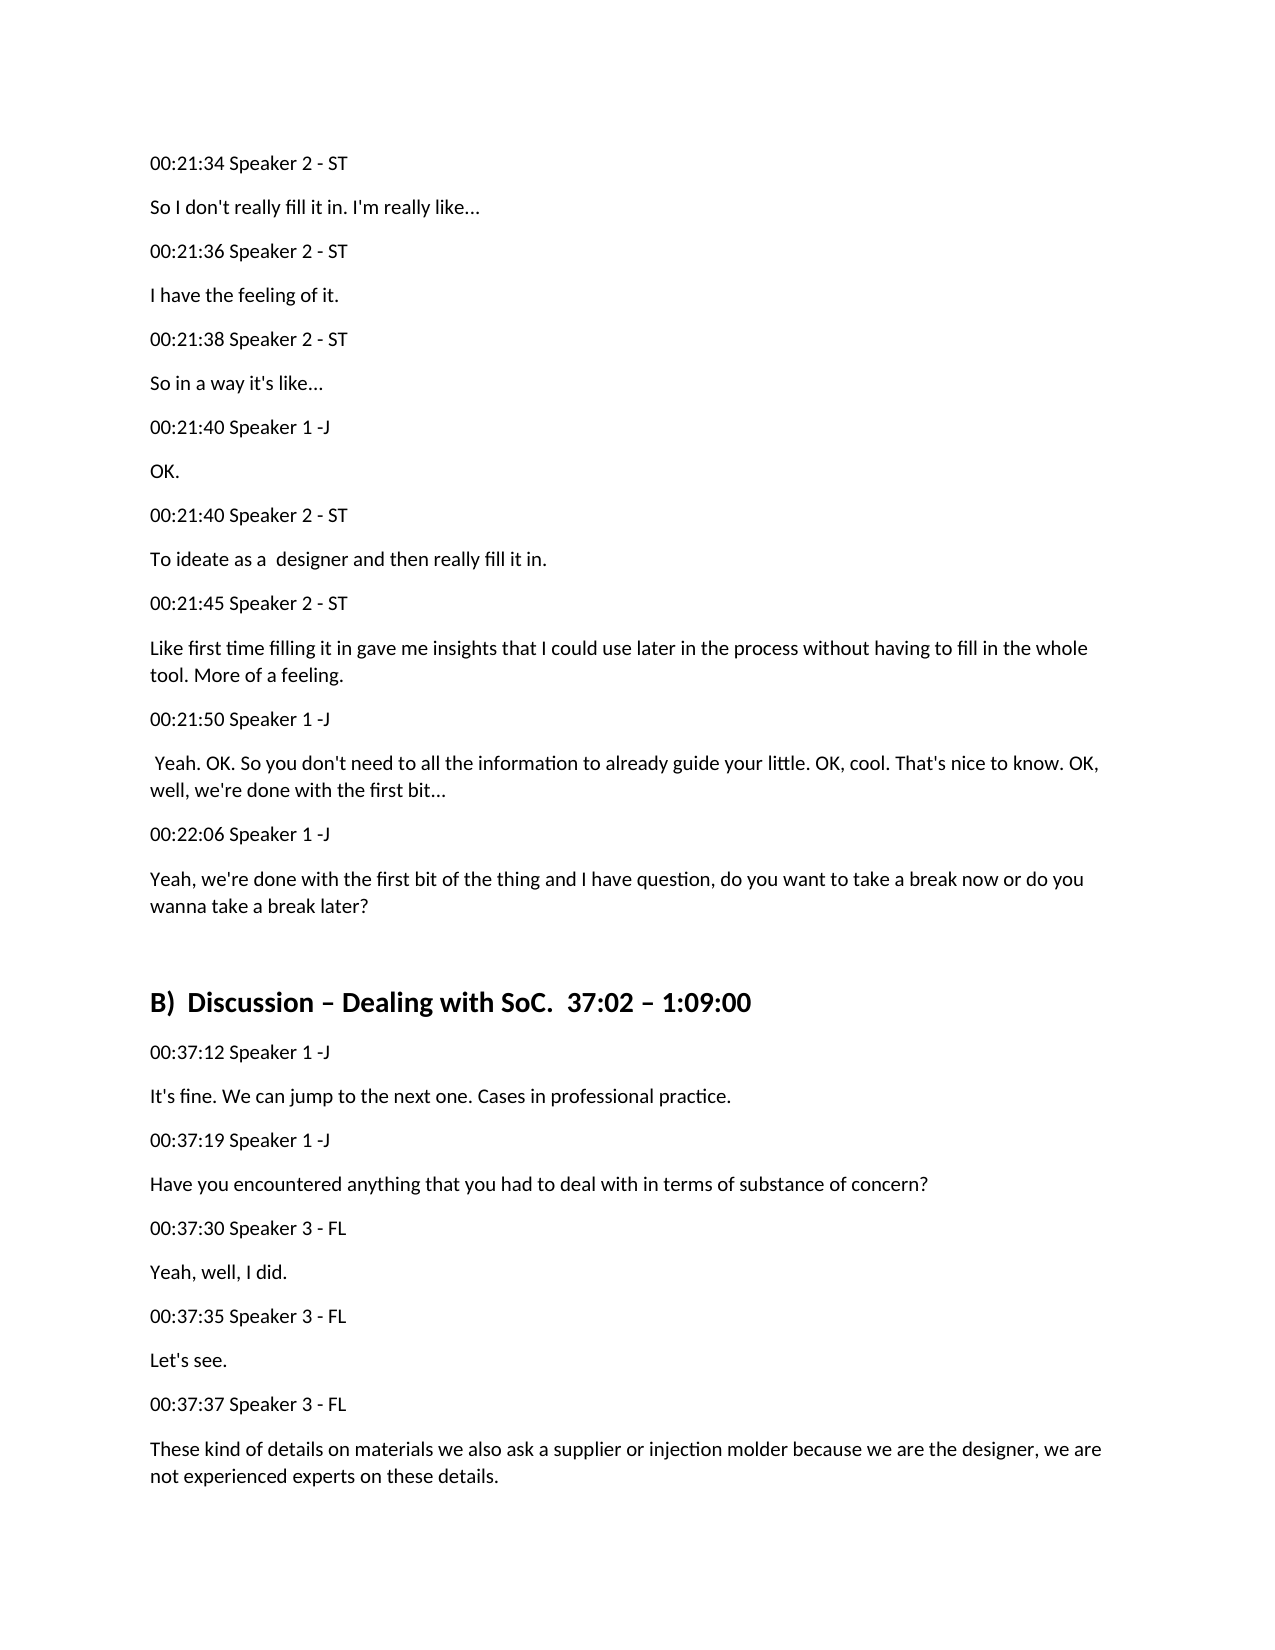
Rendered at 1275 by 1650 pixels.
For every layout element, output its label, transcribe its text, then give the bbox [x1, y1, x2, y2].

text So in a way it's like... [150, 370, 1125, 396]
text 00:37:19 Speaker 1 -J [150, 1127, 1125, 1153]
text It's fine. We can jump to the next one. Cases in professional practice. [150, 1083, 1125, 1109]
text These kind of details on materials we also ask a supplier or injection molder because we are the designer, we are not experienced experts on these details. [150, 1436, 1125, 1488]
text 00:21:34 Speaker 2 - ST [150, 150, 1125, 175]
text 00:21:40 Speaker 1 -J [150, 414, 1125, 440]
text 00:37:37 Speaker 3 - FL [150, 1392, 1125, 1417]
text 00:21:50 Speaker 1 -J [150, 706, 1125, 732]
text 00:37:30 Speaker 3 - FL [150, 1215, 1125, 1241]
text Yeah. OK. So you don't need to all the information to already guide your little. OK, cool. That's nice to know. OK, well, we're done with the first bit... [150, 750, 1125, 803]
text So I don't really fill it in. I'm really like... [150, 194, 1125, 219]
text To ideate as a designer and then really fill it in. [150, 547, 1125, 572]
text Let's see. [150, 1348, 1125, 1373]
text I have the feeling of it. [150, 282, 1125, 308]
text 00:21:40 Speaker 2 - ST [150, 502, 1125, 528]
text Yeah, well, I did. [150, 1259, 1125, 1285]
text Yeah, we're done with the first bit of the thing and I have question, do you want to take a break now or do you wanna take a break later? [150, 866, 1125, 918]
text Like first time filling it in gave me insights that I could use later in the process without having to fill in the whole tool. More of a feeling. [150, 635, 1125, 687]
text 00:21:38 Speaker 2 - ST [150, 326, 1125, 352]
text 00:22:06 Speaker 1 -J [150, 822, 1125, 847]
text 00:37:35 Speaker 3 - FL [150, 1303, 1125, 1329]
text 00:21:36 Speaker 2 - ST [150, 238, 1125, 263]
text 00:21:45 Speaker 2 - ST [150, 591, 1125, 616]
text 00:37:12 Speaker 1 -J [150, 1039, 1125, 1064]
list Discussion – Dealing with SoC. 37:02 – 1:09:00 [150, 984, 1125, 1020]
text OK. [150, 458, 1125, 484]
text Have you encountered anything that you had to deal with in terms of substance of concern? [150, 1171, 1125, 1197]
